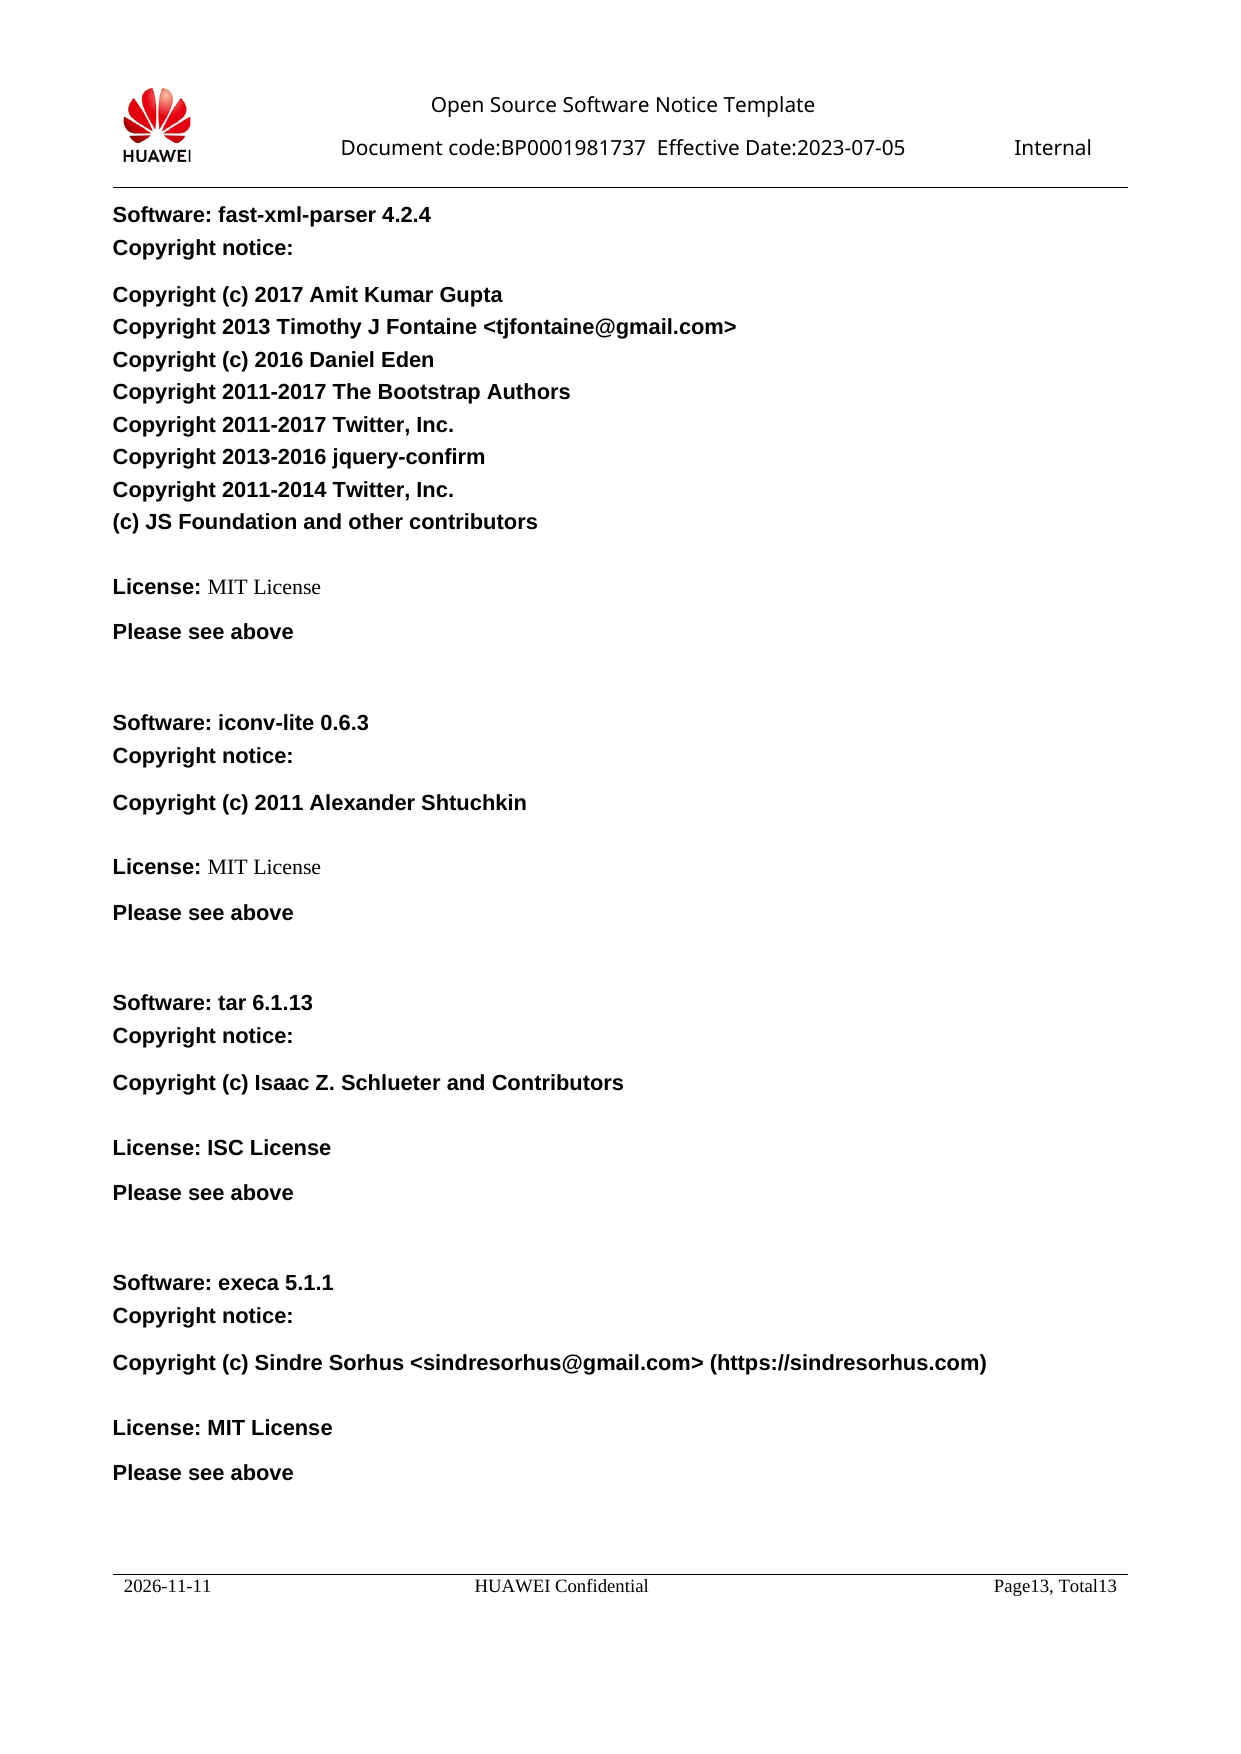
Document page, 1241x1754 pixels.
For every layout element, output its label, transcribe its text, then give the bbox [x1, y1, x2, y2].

text Copyright (c) Isaac Z. Schlueter and Contributors [112, 1066, 1128, 1098]
text Copyright notice: [112, 231, 1128, 263]
picture [123, 88, 191, 162]
text License: MIT License [112, 571, 1128, 603]
text Copyright 2011-2017 The Bootstrap Authors [112, 376, 1128, 408]
text Copyright 2013 Timothy J Fontaine <tjfontaine@gmail.com> [112, 311, 1128, 343]
text Please see above [112, 1176, 1128, 1208]
title Software: tar 6.1.13 [112, 986, 1128, 1018]
text Copyright notice: [112, 1299, 1128, 1331]
text Copyright 2011-2014 Twitter, Inc. [112, 473, 1128, 506]
text Copyright (c) 2011 Alexander Shtuchkin [112, 786, 1128, 818]
text Copyright (c) Sindre Sorhus <sindresorhus@gmail.com> (https://sindresorhus.com) [112, 1346, 1128, 1379]
title Software: execa 5.1.1 [112, 1266, 1128, 1299]
text Copyright (c) 2016 Daniel Eden [112, 343, 1128, 376]
text License: MIT License [112, 851, 1128, 883]
text License: ISC License [112, 1131, 1128, 1163]
text Copyright notice: [112, 1018, 1128, 1051]
text License: MIT License [112, 1411, 1128, 1444]
text Please see above [112, 1456, 1128, 1489]
text Please see above [112, 896, 1128, 928]
text (c) JS Foundation and other contributors [112, 506, 1128, 538]
text Copyright (c) 2017 Amit Kumar Gupta [112, 278, 1128, 311]
title Software: iconv-lite 0.6.3 [112, 706, 1128, 738]
text Please see above [112, 616, 1128, 648]
title Software: fast-xml-parser 4.2.4 [112, 198, 1128, 231]
text Copyright 2011-2017 Twitter, Inc. [112, 408, 1128, 441]
text Copyright 2013-2016 jquery-confirm [112, 441, 1128, 473]
text Copyright notice: [112, 738, 1128, 771]
